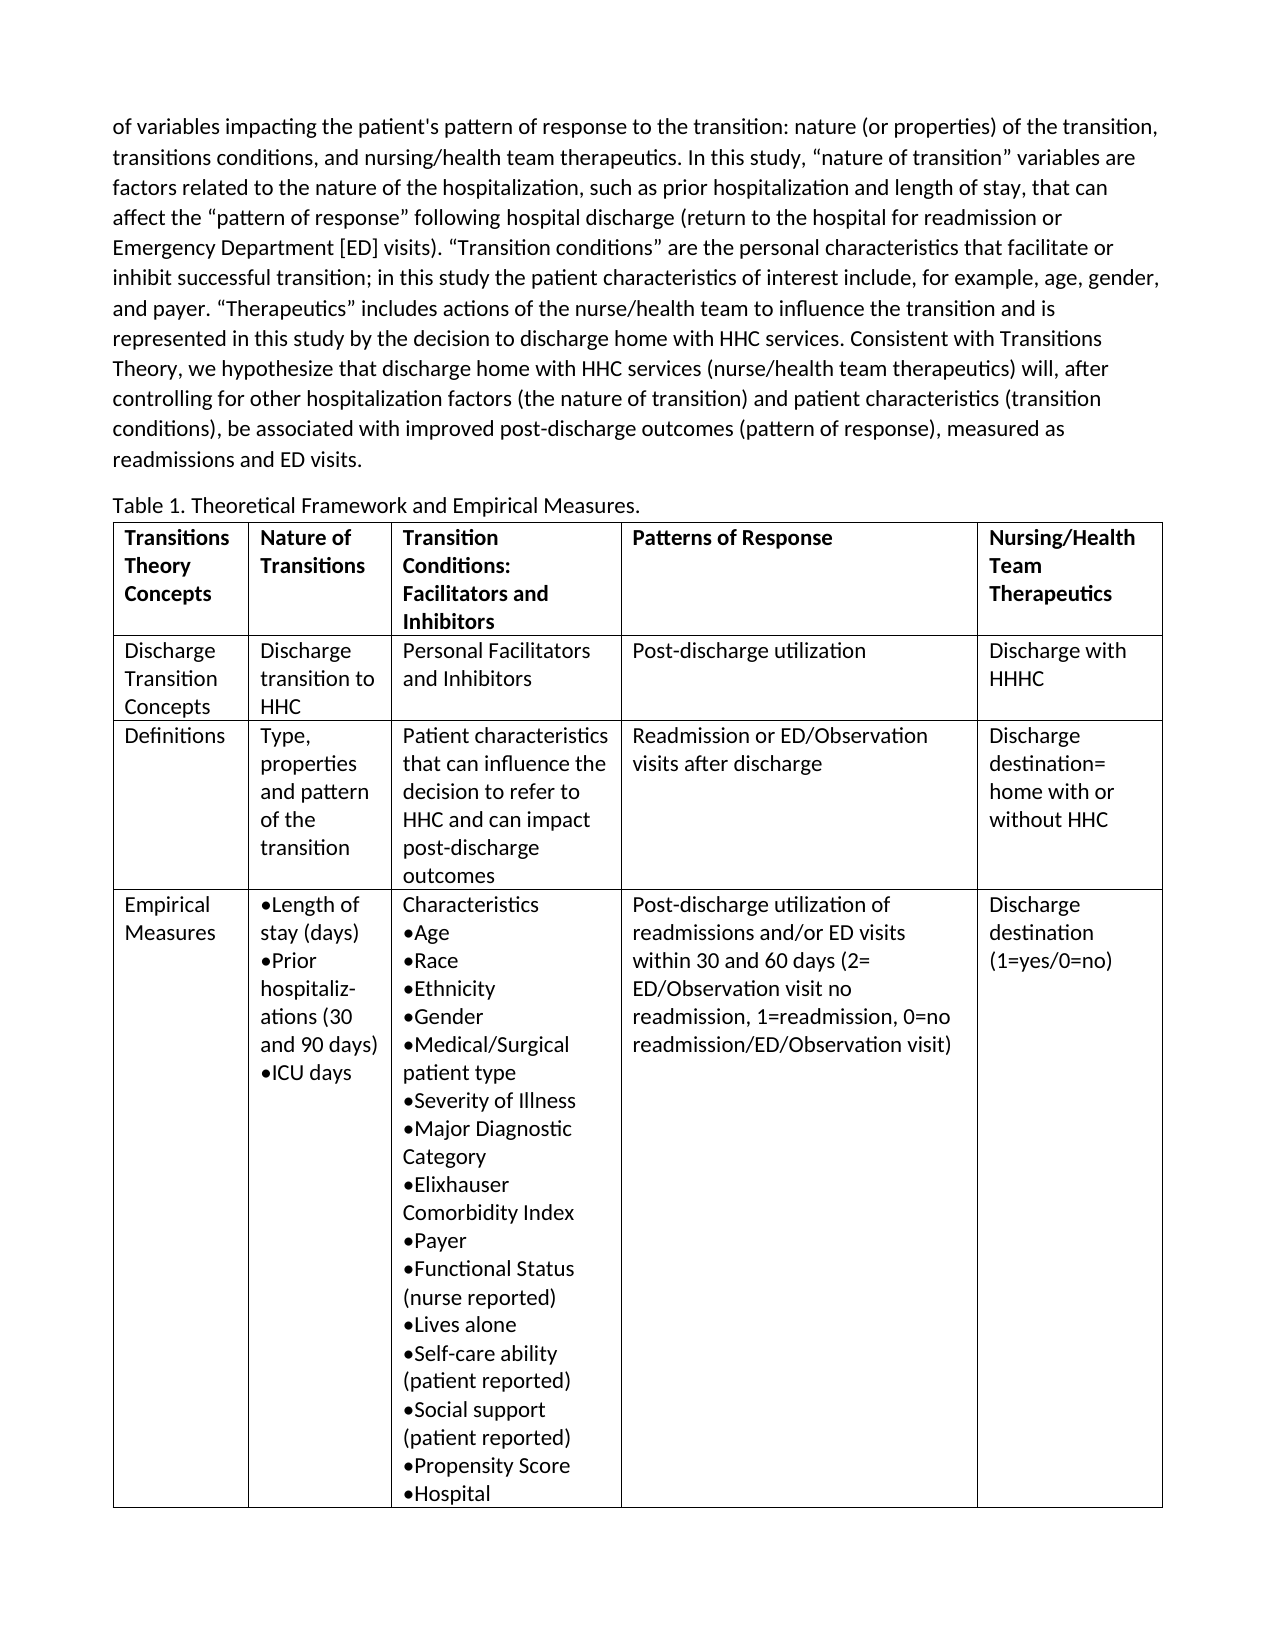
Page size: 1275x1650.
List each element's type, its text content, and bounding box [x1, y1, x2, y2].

table_header Patterns of Response [622, 523, 977, 635]
table_cell Discharge Transition Concepts [114, 636, 248, 720]
table_cell Discharge destination= home with or without HHC [978, 721, 1162, 889]
table_cell Discharge destination (1=yes/0=no) [978, 890, 1162, 1507]
table_cell Personal Facilitators and Inhibitors [392, 636, 621, 720]
table_header Transitions Theory Concepts [114, 523, 248, 635]
table_header Transition Conditions: Facilitators and Inhibitors [392, 523, 621, 635]
table_cell Discharge with HHHC [978, 636, 1162, 720]
table_cell Discharge transition to HHC [249, 636, 391, 720]
table_header Nature of Transitions [249, 523, 391, 635]
table_cell Post-discharge utilization of readmissions and/or ED visits within 30 and 60 days (2= ED/Observation visit no readmission, 1=readmission, 0=no readmission/ED/Observation visit) [622, 890, 977, 1507]
table_cell Patient characteristics that can influence the decision to refer to HHC and can impact post-discharge outcomes [392, 721, 621, 889]
table_cell Readmission or ED/Observation visits after discharge [622, 721, 977, 889]
table_cell Definitions [114, 721, 248, 889]
table_cell Type, properties and pattern of the transition [249, 721, 391, 889]
table_cell •Length of stay (days) •Prior hospitaliz-ations (30 and 90 days) •ICU days [249, 890, 391, 1507]
table_cell Characteristics •Age •Race •Ethnicity •Gender •Medical/Surgical patient type •Severity of Illness •Major Diagnostic Category •Elixhauser Comorbidity Index •Payer •Functional Status (nurse reported) •Lives alone •Self-care ability (patient reported) •Social support (patient reported) •Propensity Score •Hospital [392, 890, 621, 1507]
table_cell Post-discharge utilization [622, 636, 977, 720]
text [112, 112, 1162, 473]
table_header Nursing/Health Team Therapeutics [978, 523, 1162, 635]
table_cell Empirical Measures [114, 890, 248, 1507]
text Table 1. Theoretical Framework and Empirical Measures. [112, 492, 1162, 520]
